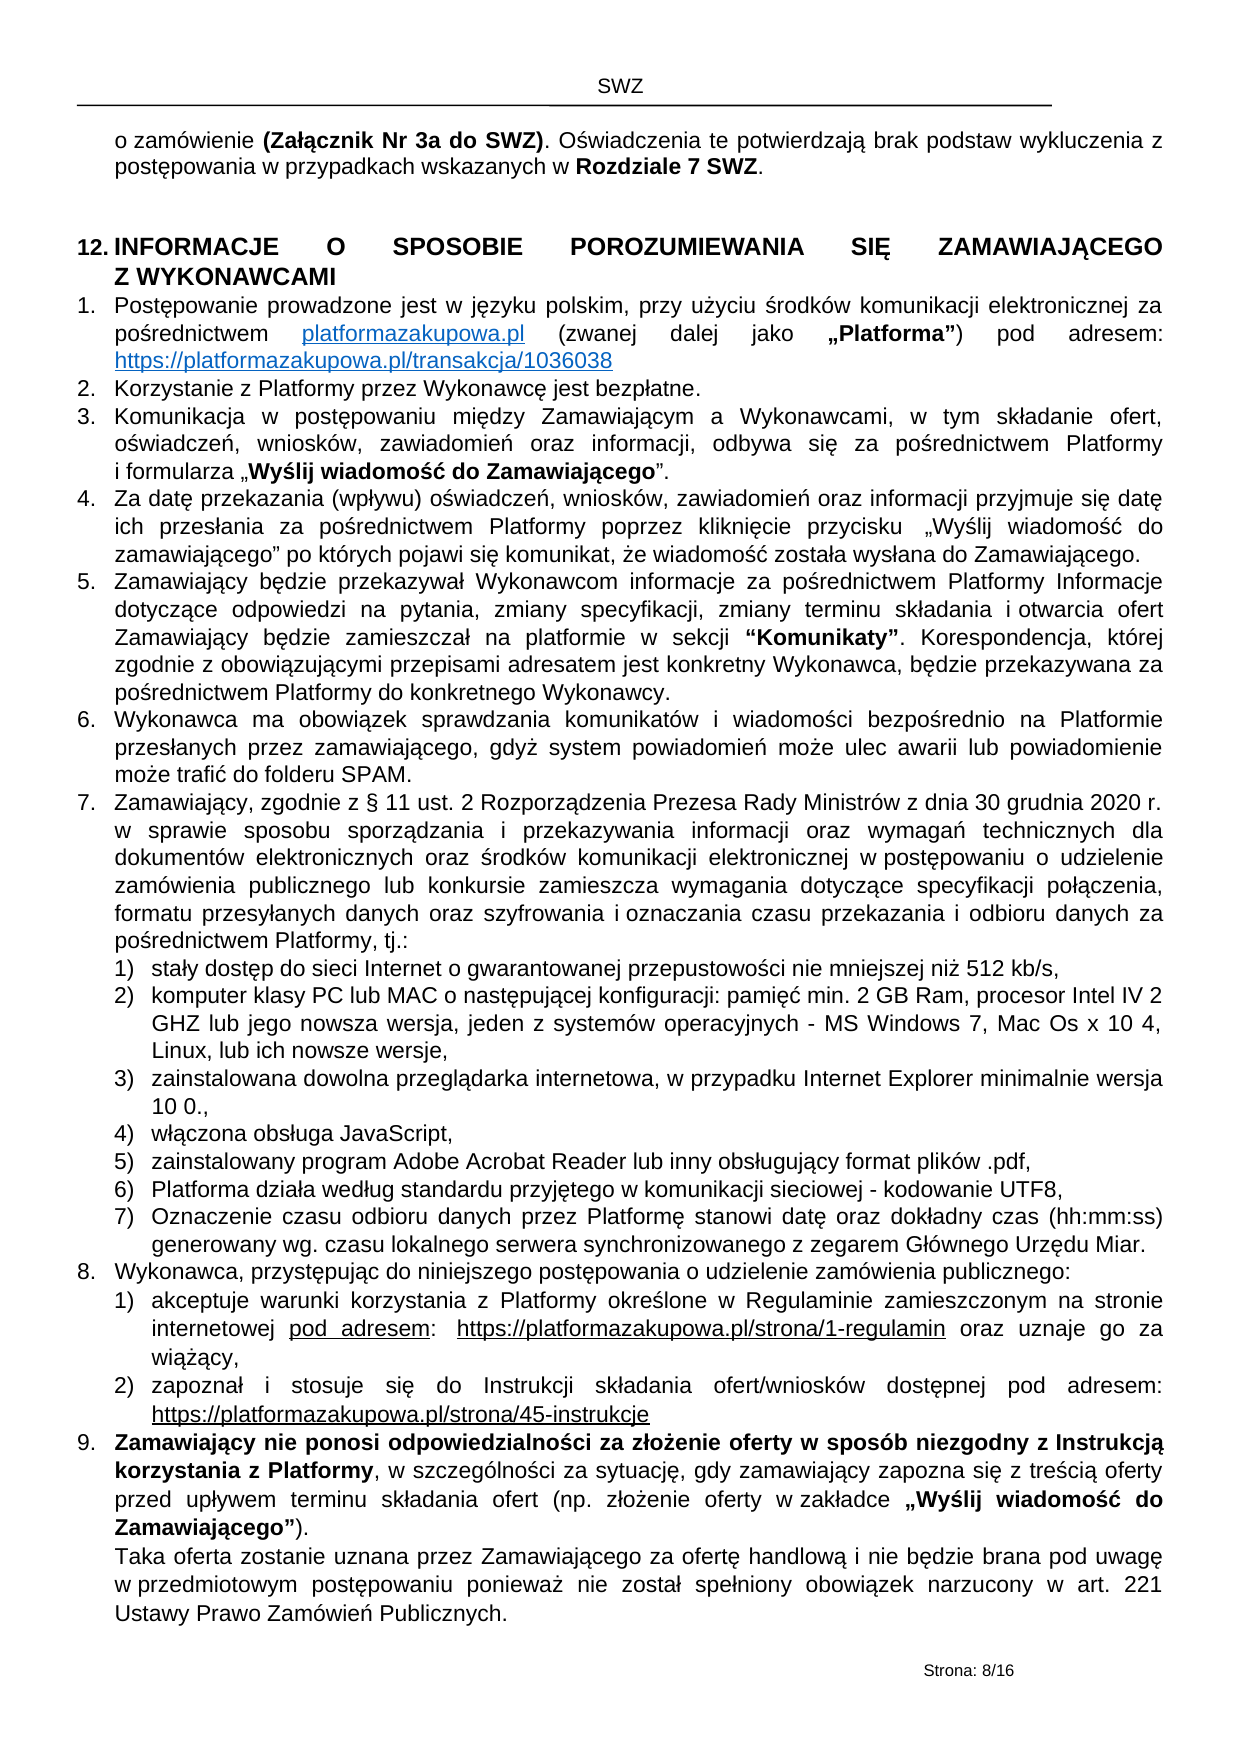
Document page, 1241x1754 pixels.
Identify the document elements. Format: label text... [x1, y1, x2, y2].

list zapoznał i stosuje się do Instrukcji składania ofert/wniosków dostępnej pod adresem: https://platformazakupowa.pl/strona/45-instrukcje [114, 1372, 1163, 1427]
list Zamawiający będzie przekazywał Wykonawcom informacje za pośrednictwem Platformy Informacje dotyczące odpowiedzi na pytania, zmiany specyfikacji, zmiany terminu składania i otwarcia ofert Zamawiający będzie zamieszczał na platformie w sekcji “Komunikaty”. Korespondencja, której zgodnie z obowiązującymi przepisami adresatem jest konkretny Wykonawca, będzie przekazywana za pośrednictwem Platformy do konkretnego Wykonawcy. [77, 568, 1163, 705]
list Korzystanie z Platformy przez Wykonawcę jest bezpłatne. [77, 375, 1163, 401]
list Platforma działa według standardu przyjętego w komunikacji sieciowej - kodowanie UTF8, [114, 1176, 1163, 1202]
list komputer klasy PC lub MAC o następującej konfiguracji: pamięć min. 2 GB Ram, procesor Intel IV 2 GHZ lub jego nowsza wersja, jeden z systemów operacyjnych - MS Windows 7, Mac Os x 10 4, Linux, lub ich nowsze wersje, [114, 982, 1163, 1064]
list Komunikacja w postępowaniu między Zamawiającym a Wykonawcami, w tym składanie ofert, oświadczeń, wniosków, zawiadomień oraz informacji, odbywa się za pośrednictwem Platformy i formularza „Wyślij wiadomość do Zamawiającego”. [77, 403, 1163, 484]
list stały dostęp do sieci Internet o gwarantowanej przepustowości nie mniejszej niż 512 kb/s, [114, 955, 1163, 981]
list akceptuje warunki korzystania z Platformy określone w Regulaminie zamieszczonym na stronie internetowej pod adresem: https://platformazakupowa.pl/strona/1-regulamin oraz uznaje go za wiążący, [114, 1287, 1163, 1370]
list zainstalowana dowolna przeglądarka internetowa, w przypadku Internet Explorer minimalnie wersja 10 0., [114, 1065, 1163, 1119]
list Zamawiający nie ponosi odpowiedzialności za złożenie oferty w sposób niezgodny z Instrukcją korzystania z Platformy, w szczególności za sytuację, gdy zamawiający zapozna się z treścią oferty przed upływem terminu składania ofert (np. złożenie oferty w zakładce „Wyślij wiadomość do Zamawiającego”). [77, 1429, 1163, 1541]
list Wykonawca ma obowiązek sprawdzania komunikatów i wiadomości bezpośrednio na Platformie przesłanych przez zamawiającego, gdyż system powiadomień może ulec awarii lub powiadomienie może trafić do folderu SPAM. [77, 706, 1163, 788]
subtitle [77, 127, 1163, 179]
list Wykonawca, przystępując do niniejszego postępowania o udzielenie zamówienia publicznego: [77, 1258, 1163, 1285]
list Za datę przekazania (wpływu) oświadczeń, wniosków, zawiadomień oraz informacji przyjmuje się datę ich przesłania za pośrednictwem Platformy poprzez kliknięcie przycisku „Wyślij wiadomość do zamawiającego” po których pojawi się komunikat, że wiadomość została wysłana do Zamawiającego. [77, 485, 1163, 567]
list Zamawiający, zgodnie z § 11 ust. 2 Rozporządzenia Prezesa Rady Ministrów z dnia 30 grudnia 2020 r. w sprawie sposobu sporządzania i przekazywania informacji oraz wymagań technicznych dla dokumentów elektronicznych oraz środków komunikacji elektronicznej w postępowaniu o udzielenie zamówienia publicznego lub konkursie zamieszcza wymagania dotyczące specyfikacji połączenia, formatu przesyłanych danych oraz szyfrowania i oznaczania czasu przekazania i odbioru danych za pośrednictwem Platformy, tj.: [77, 789, 1163, 953]
list Taka oferta zostanie uznana przez Zamawiającego za ofertę handlową i nie będzie brana pod uwagę w przedmiotowym postępowaniu ponieważ nie został spełniony obowiązek narzucony w art. 221 Ustawy Prawo Zamówień Publicznych. [114, 1543, 1163, 1626]
list Oznaczenie czasu odbioru danych przez Platformę stanowi datę oraz dokładny czas (hh:mm:ss) generowany wg. czasu lokalnego serwera synchronizowanego z zegarem Głównego Urzędu Miar. [114, 1203, 1163, 1257]
list włączona obsługa JavaScript, [114, 1120, 1163, 1147]
subtitle INFORMACJE O SPOSOBIE POROZUMIEWANIA SIĘ ZAMAWIAJĄCEGO Z WYKONAWCAMI [77, 232, 1163, 291]
list zainstalowany program Adobe Acrobat Reader lub inny obsługujący format plików .pdf, [114, 1148, 1163, 1174]
list Postępowanie prowadzone jest w języku polskim, przy użyciu środków komunikacji elektronicznej za pośrednictwem platformazakupowa.pl (zwanej dalej jako „Platforma”) pod adresem: https://platformazakupowa.pl/transakcja/1036038 [77, 292, 1163, 374]
